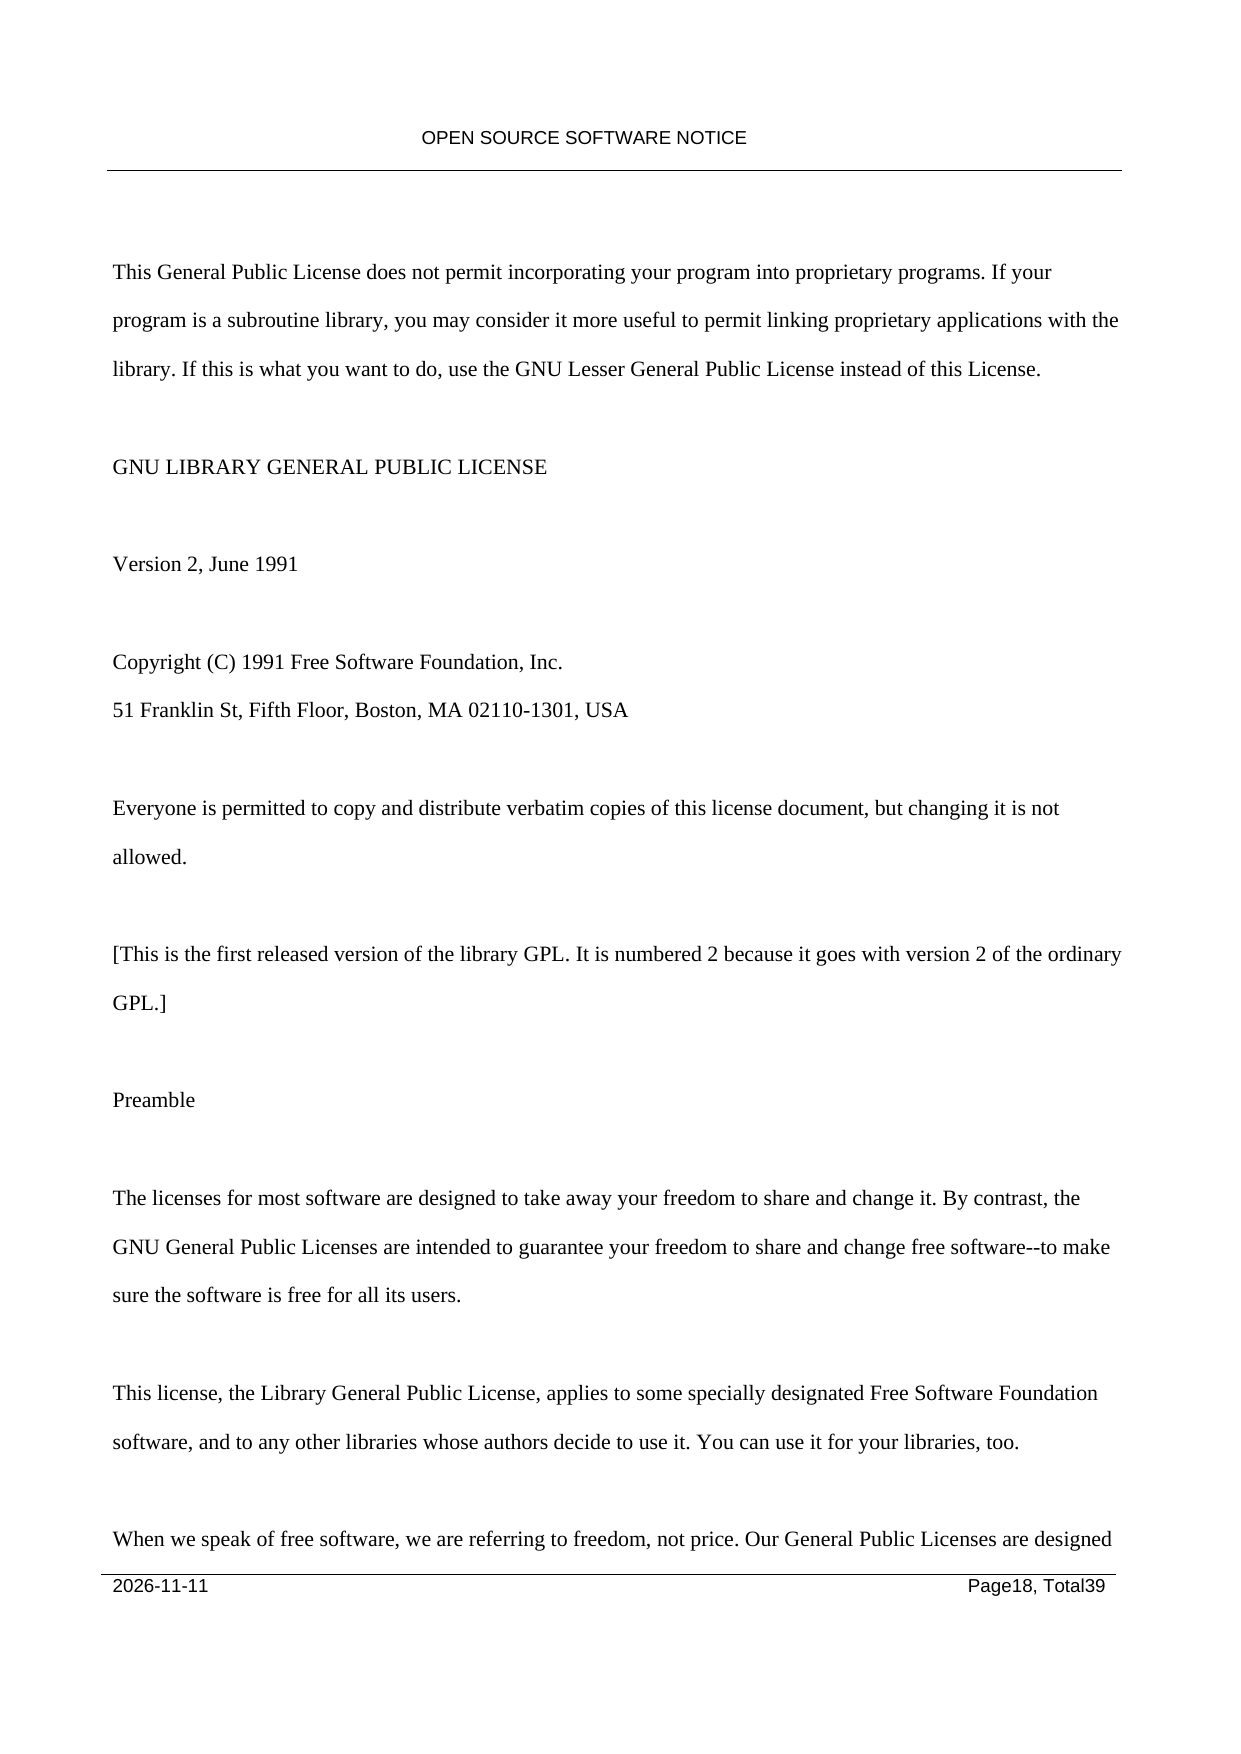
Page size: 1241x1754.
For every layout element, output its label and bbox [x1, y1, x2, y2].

text [112, 206, 1128, 1555]
